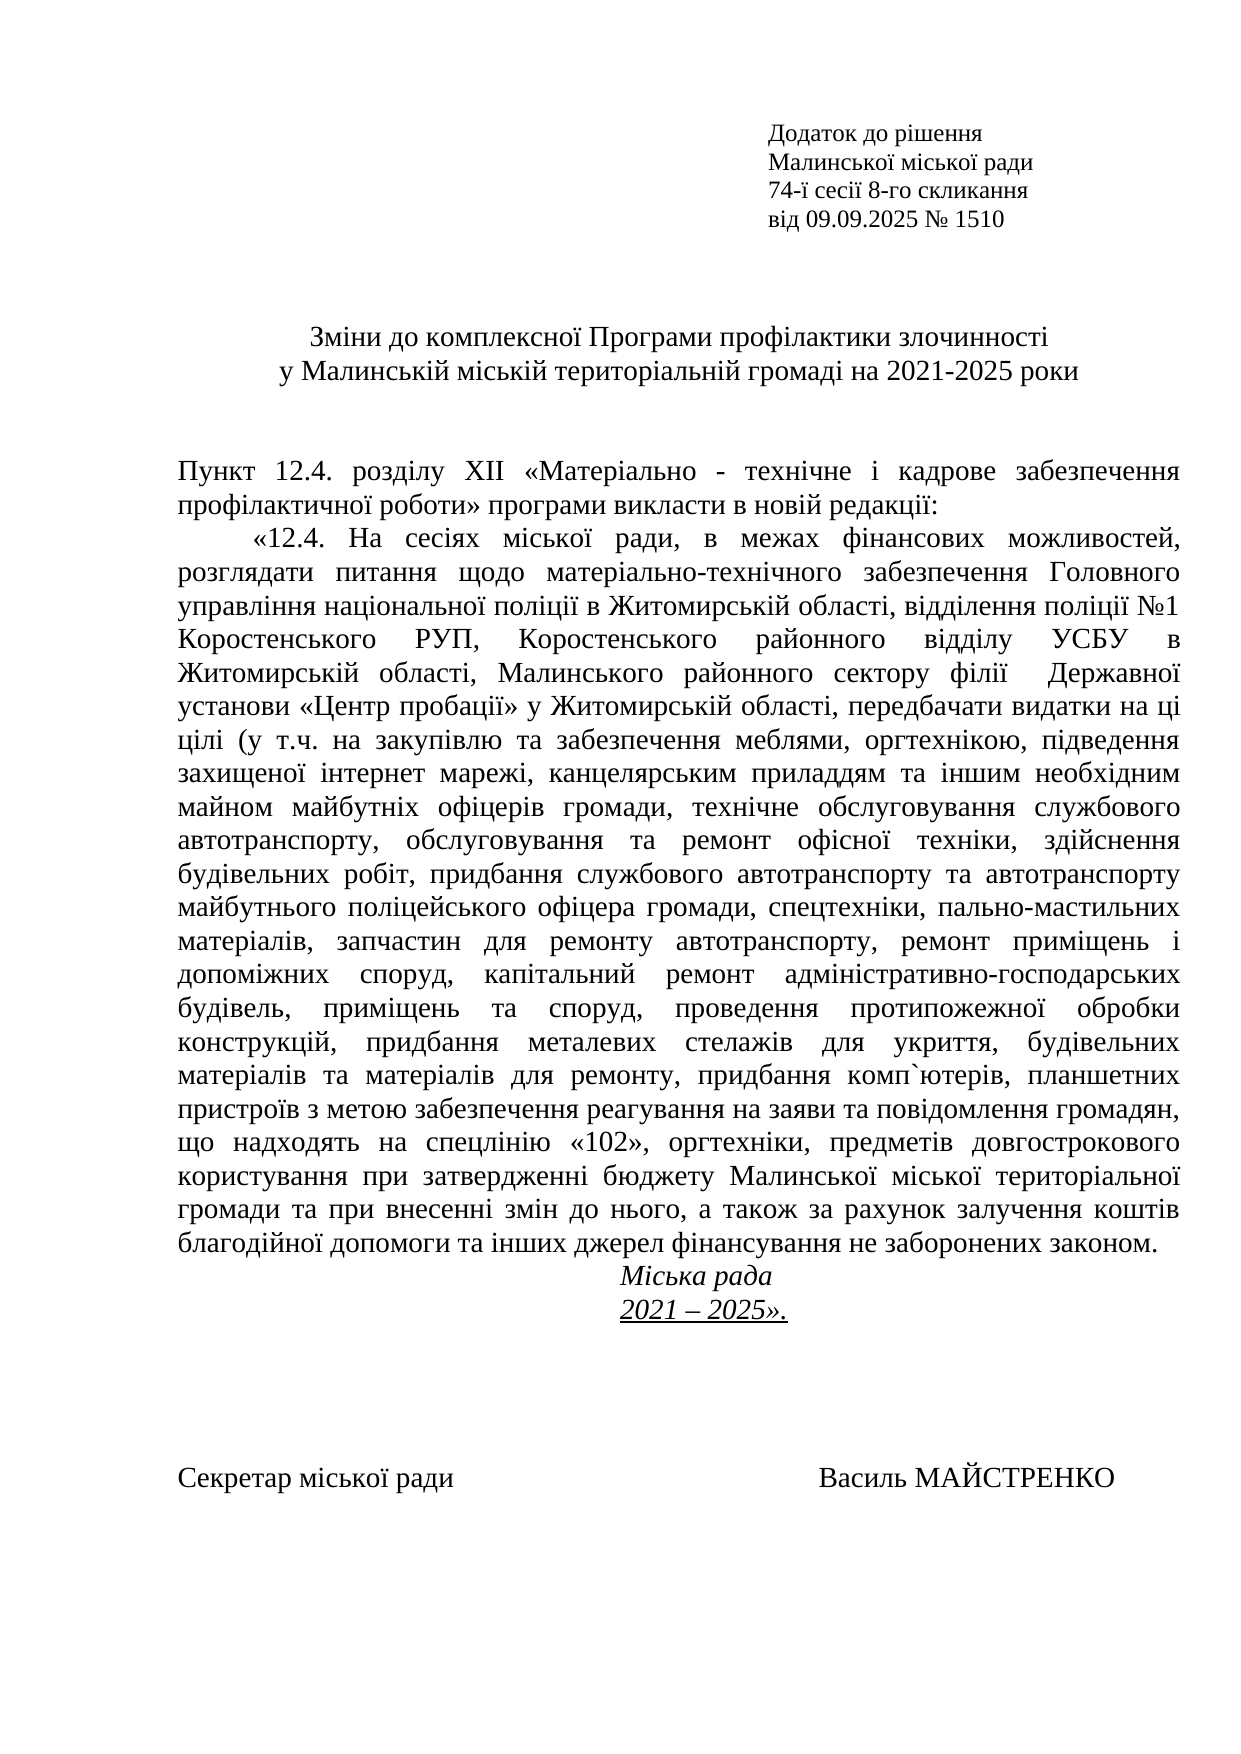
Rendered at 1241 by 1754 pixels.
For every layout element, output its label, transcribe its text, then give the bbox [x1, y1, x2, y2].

text «12.4. На сесіях міської ради, в межах фінансових можливостей, розглядати питання щодо матеріально-технічного забезпечення Головного управління національної поліції в Житомирській області, відділення поліції №1 Коростенського РУП, Коростенського районного відділу УСБУ в Житомирській області, Малинського районного сектору філії Державної установи «Центр пробації» у Житомирській області, передбачати видатки на ці цілі (у т.ч. на закупівлю та забезпечення меблями, оргтехнікою, підведення захищеної інтернет марежі, канцелярським приладдям та іншим необхідним майном майбутніх офіцерів громади, технічне обслуговування службового автотранспорту, обслуговування та ремонт офісної техніки, здійснення будівельних робіт, придбання службового автотранспорту та автотранспорту майбутнього поліцейського офіцера громади, спецтехніки, пально-мастильних матеріалів, запчастин для ремонту автотранспорту, ремонт приміщень і допоміжних споруд, капітальний ремонт адміністративно-господарських будівель, приміщень та споруд, проведення протипожежної обробки конструкцій, придбання металевих стелажів для укриття, будівельних матеріалів та матеріалів для ремонту, придбання комп`ютерів, планшетних пристроїв з метою забезпечення реагування на заяви та повідомлення громадян, що надходять на спецлінію «102», оргтехніки, предметів довгострокового користування при затвердженні бюджету Малинської міської територіальної громади та при внесенні змін до нього, а також за рахунок залучення коштів благодійної допомоги та інших джерел фінансування не заборонених законом. [177, 521, 1181, 1258]
text у Малинській міській територіальній громаді на 2021-2025 роки [177, 353, 1181, 386]
text від 09.09.2025 № 1510 [768, 204, 1181, 233]
text Малинської міської ради [768, 147, 1181, 176]
text 2021 – 2025». [620, 1292, 1181, 1326]
text Пункт 12.4. розділу ХІІ «Матеріально - технічне і кадрове забезпечення профілактичної роботи» програми викласти в новій редакції: [177, 453, 1181, 521]
text Зміни до комплексної Програми профілактики злочинності [177, 319, 1181, 353]
text 74-ї сесії 8-го скликання [768, 176, 1181, 204]
text Додаток до рішення [768, 118, 1181, 147]
text Секретар міської ради Василь МАЙСТРЕНКО [177, 1460, 1181, 1493]
text Міська рада [620, 1258, 1181, 1292]
